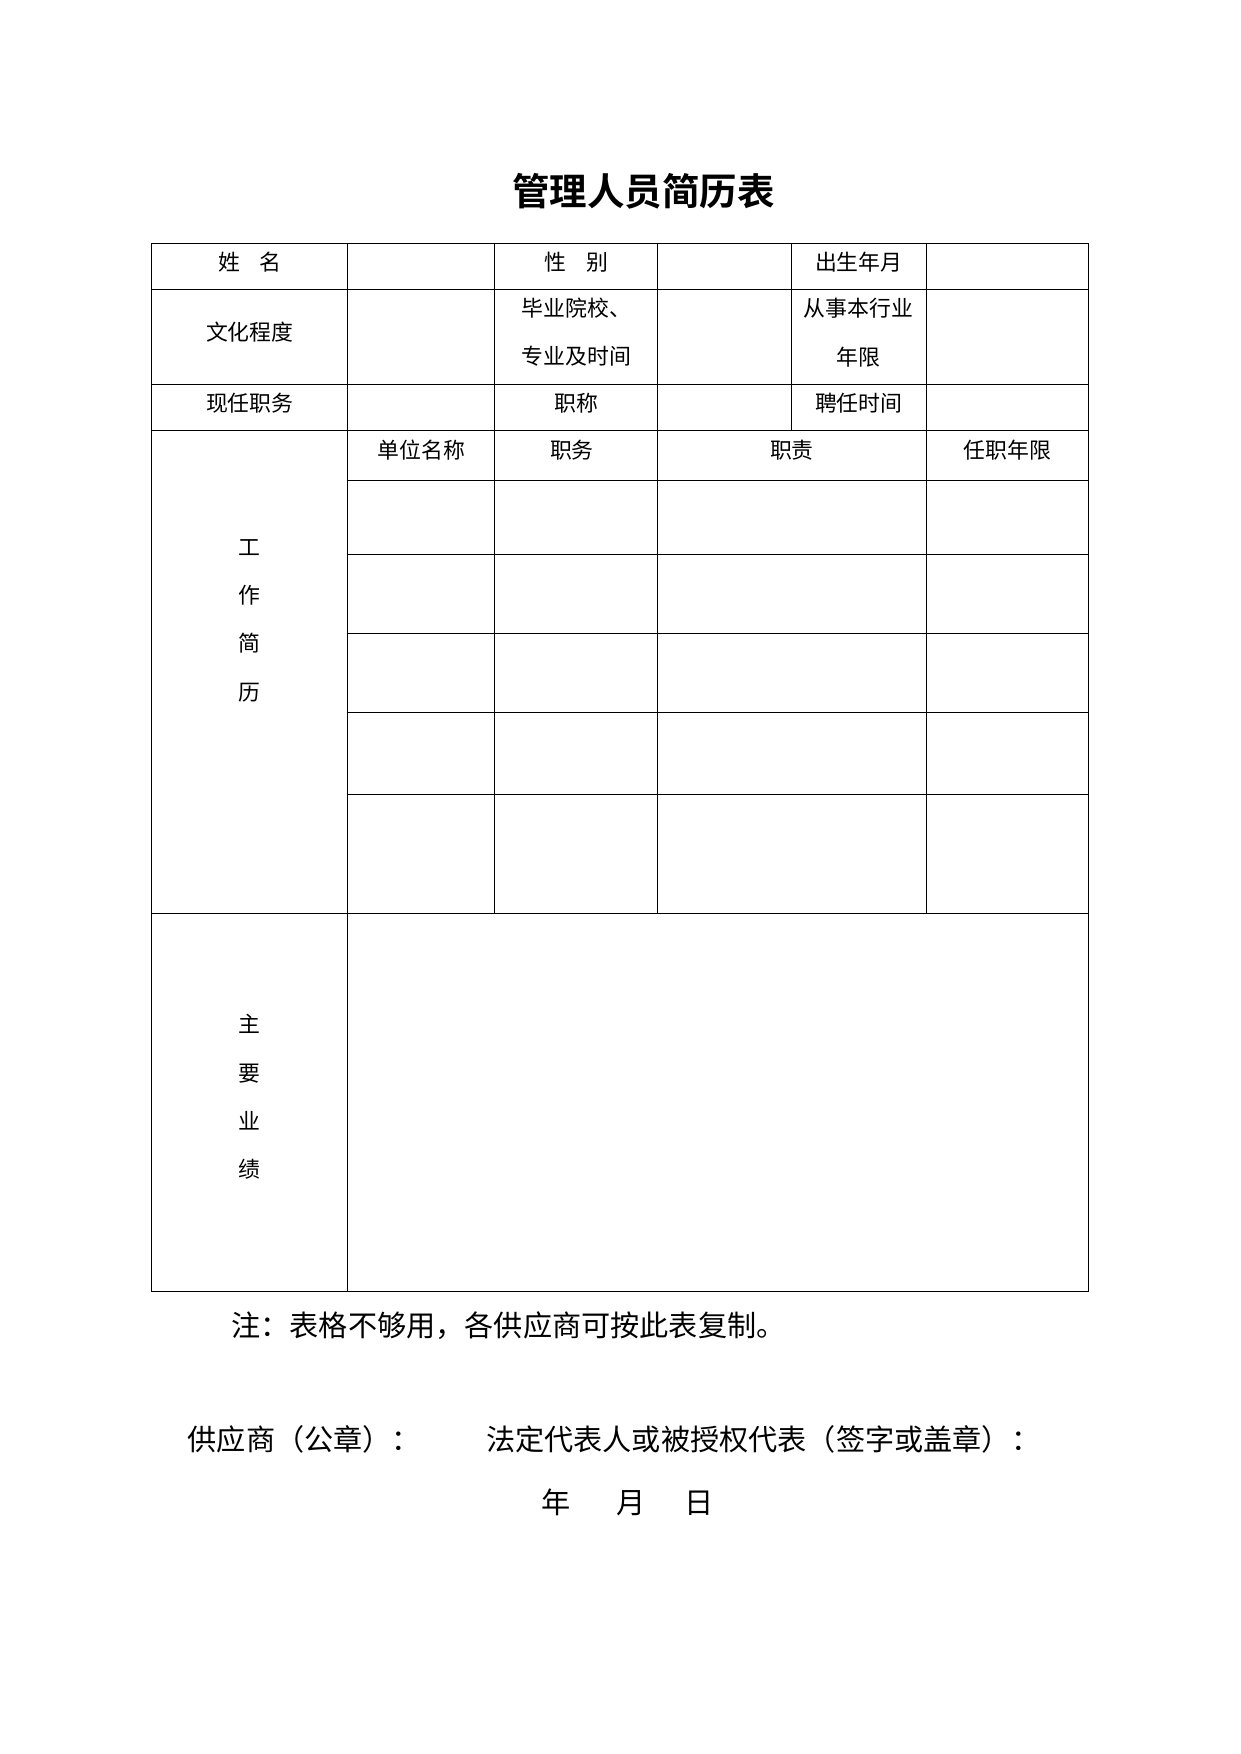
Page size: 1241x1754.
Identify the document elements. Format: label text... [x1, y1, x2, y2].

text 年 月 日 [187, 1479, 1053, 1522]
table_cell 单位名称 [348, 431, 494, 479]
table_cell 任职年限 [927, 431, 1088, 479]
table_cell 聘任时间 [792, 385, 926, 430]
table_cell [348, 634, 494, 712]
table_cell 从事本行业年限 [792, 290, 926, 384]
table_cell 文化程度 [152, 290, 347, 384]
table_header [348, 244, 494, 289]
table_cell [348, 914, 1088, 1291]
table_header 姓 名 [152, 244, 347, 289]
table_cell [348, 795, 494, 913]
table_cell [927, 634, 1088, 712]
table_cell 职责 [658, 431, 926, 479]
text 供应商（公章）： 法定代表人或被授权代表（签字或盖章）： [187, 1416, 1053, 1458]
table_cell 职称 [495, 385, 657, 430]
table_cell [927, 290, 1088, 384]
table_cell [495, 795, 657, 913]
table_header 性 别 [495, 244, 657, 289]
table_cell 主 要 业 绩 [152, 914, 347, 1291]
table_header [927, 244, 1088, 289]
table_cell [495, 481, 657, 554]
text 管理人员简历表 [187, 162, 1053, 216]
table_cell [658, 290, 791, 384]
table_cell 工 作 简 历 [152, 431, 347, 913]
table_header 出生年月 [792, 244, 926, 289]
table_cell [348, 385, 494, 430]
table_cell 现任职务 [152, 385, 347, 430]
table_cell 职务 [495, 431, 657, 479]
table_cell [348, 713, 494, 794]
table_cell [927, 795, 1088, 913]
table_cell [658, 795, 926, 913]
table_cell [927, 481, 1088, 554]
text 注：表格不够用，各供应商可按此表复制。 [187, 1292, 1053, 1357]
table_cell [658, 634, 926, 712]
table_cell [495, 555, 657, 633]
table_cell [495, 713, 657, 794]
table_cell [658, 713, 926, 794]
table_cell [348, 290, 494, 384]
table_cell [927, 385, 1088, 430]
table_cell [658, 385, 791, 430]
table_header [658, 244, 791, 289]
table_cell [348, 481, 494, 554]
table_cell [927, 555, 1088, 633]
table_cell [658, 481, 926, 554]
table_cell [927, 713, 1088, 794]
table_cell [348, 555, 494, 633]
table_cell 毕业院校、 专业及时间 [495, 290, 657, 384]
table_cell [495, 634, 657, 712]
table_cell [658, 555, 926, 633]
